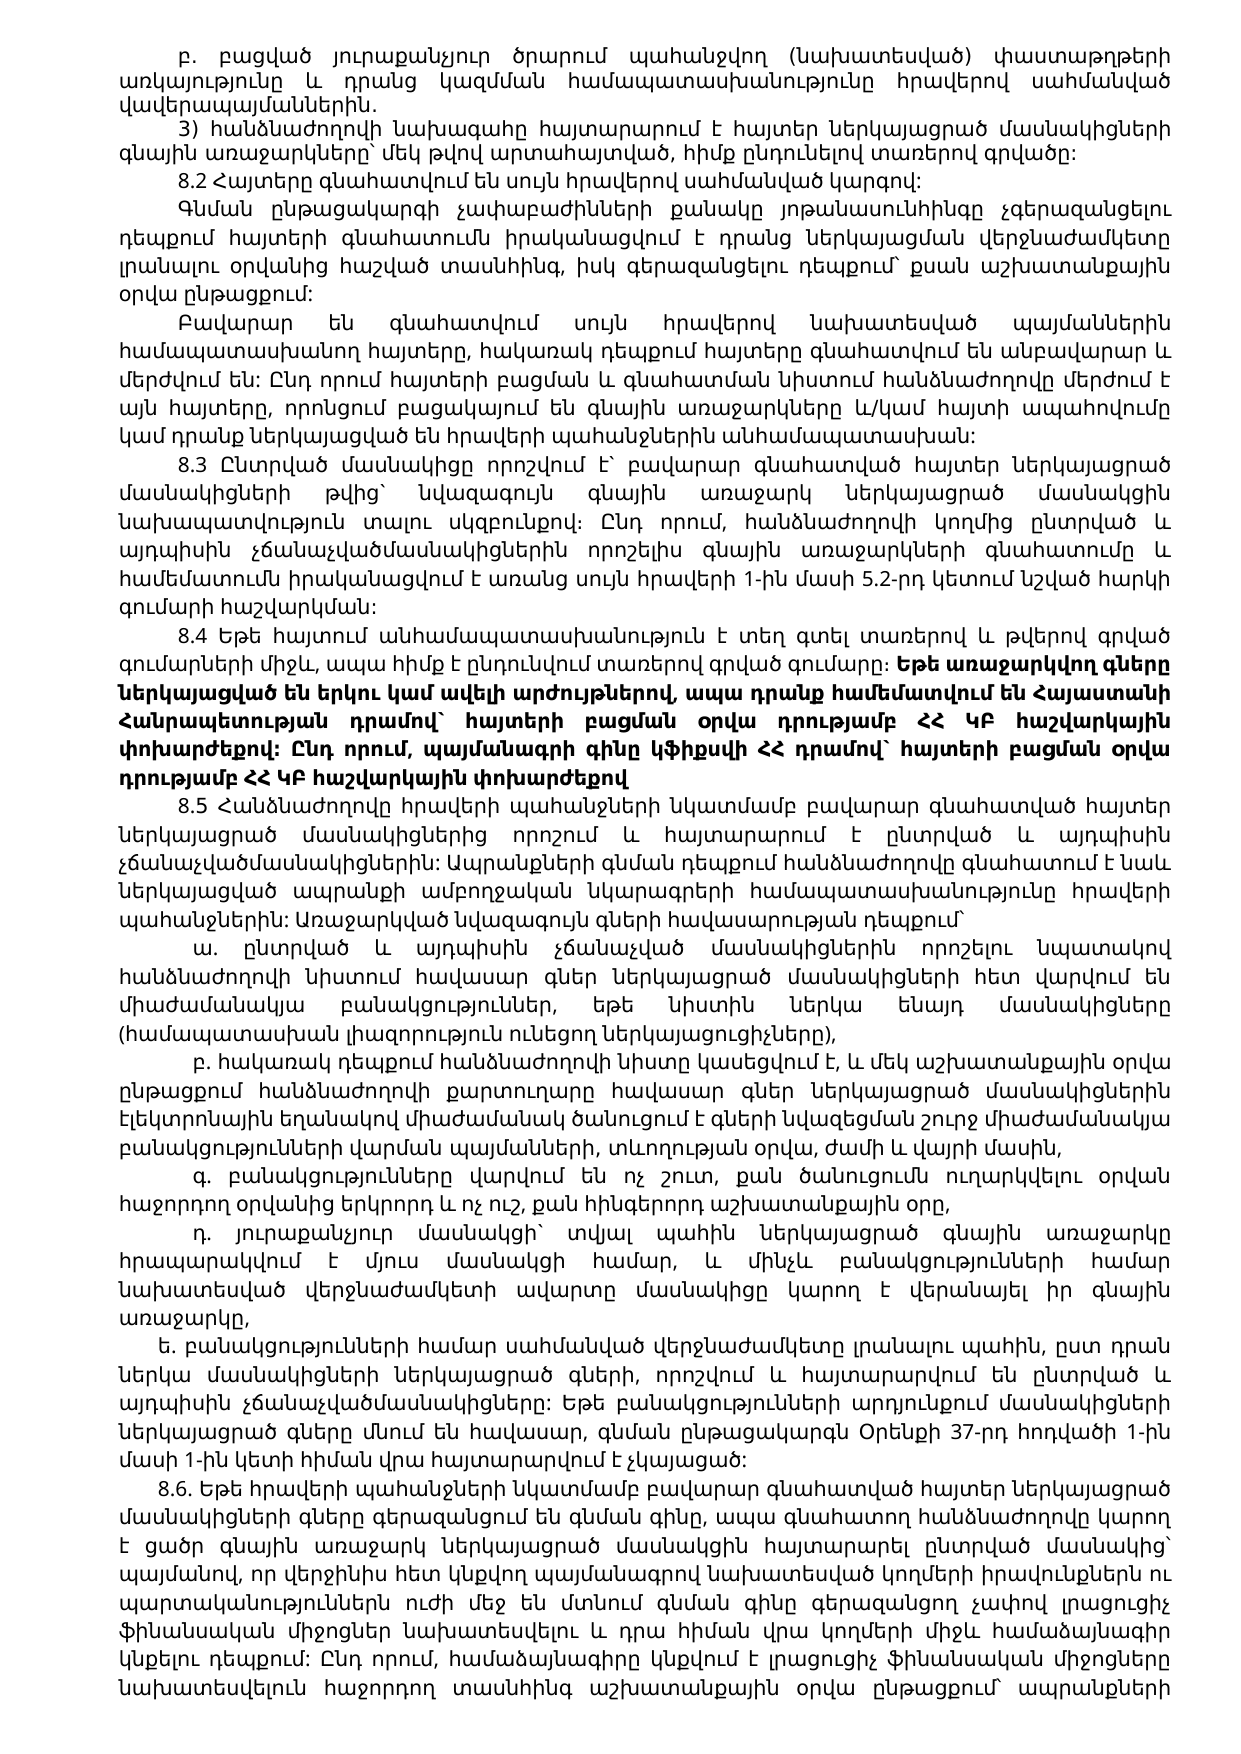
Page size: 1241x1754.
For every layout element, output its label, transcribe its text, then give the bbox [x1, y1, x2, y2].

text 8.3 Ընտրված մասնակիցը որոշվում է` բավարար գնահատված հայտեր ներկայացրած մասնակիցների թվից` նվազագույն գնային առաջարկ ներկայացրած մասնակցին նախապատվություն տալու սկզբունքով։ Ընդ որում, հանձնաժողովի կողմից ընտրված և այդպիսին չճանաչվածմասնակիցներին որոշելիս գնային առաջարկների գնահատումը և համեմատումն իրականացվում է առանց սույն հրավերի 1-ին մասի 5.2-րդ կետում նշված հարկի գումարի հաշվարկման: [118, 450, 1171, 621]
text բ. բացված յուրաքանչյուր ծրարում պահանջվող (նախատեսված) փաստաթղթերի առկայությունը և դրանց կազմման համապատասխանությունը հրավերով սահմանված վավերապայմաններին. [118, 44, 1171, 117]
text Բավարար են գնահատվում սույն հրավերով նախատեսված պայմաններին համապատասխանող հայտերը, հակառակ դեպքում հայտերը գնահատվում են անբավարար և մերժվում են: Ընդ որում հայտերի բացման և գնահատման նիստում հանձնաժողովը մերժում է այն հայտերը, որոնցում բացակայում են գնային առաջարկները և/կամ հայտի ապահովումը կամ դրանք ներկայացված են հրավերի պահանջներին անհամապատասխան: [118, 308, 1171, 450]
text 8.4 Եթե հայտում անհամապատասխանություն է տեղ գտել տառերով և թվերով գրված գումարների միջև, ապա հիմք է ընդունվում տառերով գրված գումարը։ Եթե առաջարկվող գները ներկայացված են երկու կամ ավելի արժույթներով, ապա դրանք համեմատվում են Հայաստանի Հանրապետության դրամով` հայտերի բացման օրվա դրությամբ ՀՀ ԿԲ հաշվարկային փոխարժեքով։ Ընդ որում, պայմանագրի գինը կֆիքսվի ՀՀ դրամով` հայտերի բացման օրվա դրությամբ ՀՀ ԿԲ հաշվարկային փոխարժեքով [118, 621, 1171, 791]
text 8.5 Հանձնաժողովը հրավերի պահանջների նկատմամբ բավարար գնահատված հայտեր ներկայացրած մասնակիցներից որոշում և հայտարարում է ընտրված և այդպիսին չճանաչվածմասնակիցներին: Ապրանքների գնման դեպքում հանձնաժողովը գնահատում է նաև ներկայացված ապրանքի ամբողջական նկարագրերի համապատասխանությունը հրավերի պահանջներին: Առաջարկված նվազագույն գների հավասարության դեպքում՝ [118, 791, 1171, 933]
text ե. բանակցությունների համար սահմանված վերջնաժամկետը լրանալու պահին, ըստ դրան ներկա մասնակիցների ներկայացրած գների, որոշվում և հայտարարվում են ընտրված և այդպիսին չճանաչվածմասնակիցները: Եթե բանակցությունների արդյունքում մասնակիցների ներկայացրած գները մնում են հավասար, գնման ընթացակարգն Օրենքի 37-րդ հոդվածի 1-ին մասի 1-ին կետի հիման վրա հայտարարվում է չկայացած: [118, 1332, 1171, 1474]
text գ. բանակցությունները վարվում են ոչ շուտ, քան ծանուցումն ուղարկվելու օրվան հաջորդող օրվանից երկրորդ և ոչ ուշ, քան հինգերորդ աշխատանքային օրը, [118, 1161, 1171, 1218]
text բ. հակառակ դեպքում հանձնաժողովի նիստը կասեցվում է, և մեկ աշխատանքային օրվա ընթացքում հանձնաժողովի քարտուղարը հավասար գներ ներկայացրած մասնակիցներին էլեկտրոնային եղանակով միաժամանակ ծանուցում է գների նվազեցման շուրջ միաժամանակյա բանակցությունների վարման պայմանների, տևողության օրվա, ժամի և վայրի մասին, [118, 1047, 1171, 1161]
text ա. ընտրված և այդպիսին չճանաչված մասնակիցներին որոշելու նպատակով հանձնաժողովի նիստում հավասար գներ ներկայացրած մասնակիցների հետ վարվում են միաժամանակյա բանակցություններ, եթե նիստին ներկա ենայդ մասնակիցները (համապատասխան լիազորություն ունեցող ներկայացուցիչները), [118, 933, 1171, 1047]
text դ. յուրաքանչյուր մասնակցի` տվյալ պահին ներկայացրած գնային առաջարկը հրապարակվում է մյուս մասնակցի համար, և մինչև բանակցությունների համար նախատեսված վերջնաժամկետի ավարտը մասնակիցը կարող է վերանայել իր գնային առաջարկը, [118, 1218, 1171, 1332]
text 8.2 Հայտերը գնահատվում են սույն հրավերով սահմանված կարգով: [118, 166, 1171, 194]
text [118, 1474, 1171, 1701]
text Գնման ընթացակարգի չափաբաժինների քանակը յոթանասունհինգը չգերազանցելու դեպքում հայտերի գնահատումն իրականացվում է դրանց ներկայացման վերջնաժամկետը լրանալու օրվանից հաշված տասնհինգ, իսկ գերազանցելու դեպքում՝ քսան աշխատանքային օրվա ընթացքում: [118, 194, 1171, 308]
text 3) հանձնաժողովի նախագահը հայտարարում է հայտեր ներկայացրած մասնակիցների գնային առաջարկները՝ մեկ թվով արտահայտված, հիմք ընդունելով տառերով գրվածը: [118, 117, 1171, 166]
